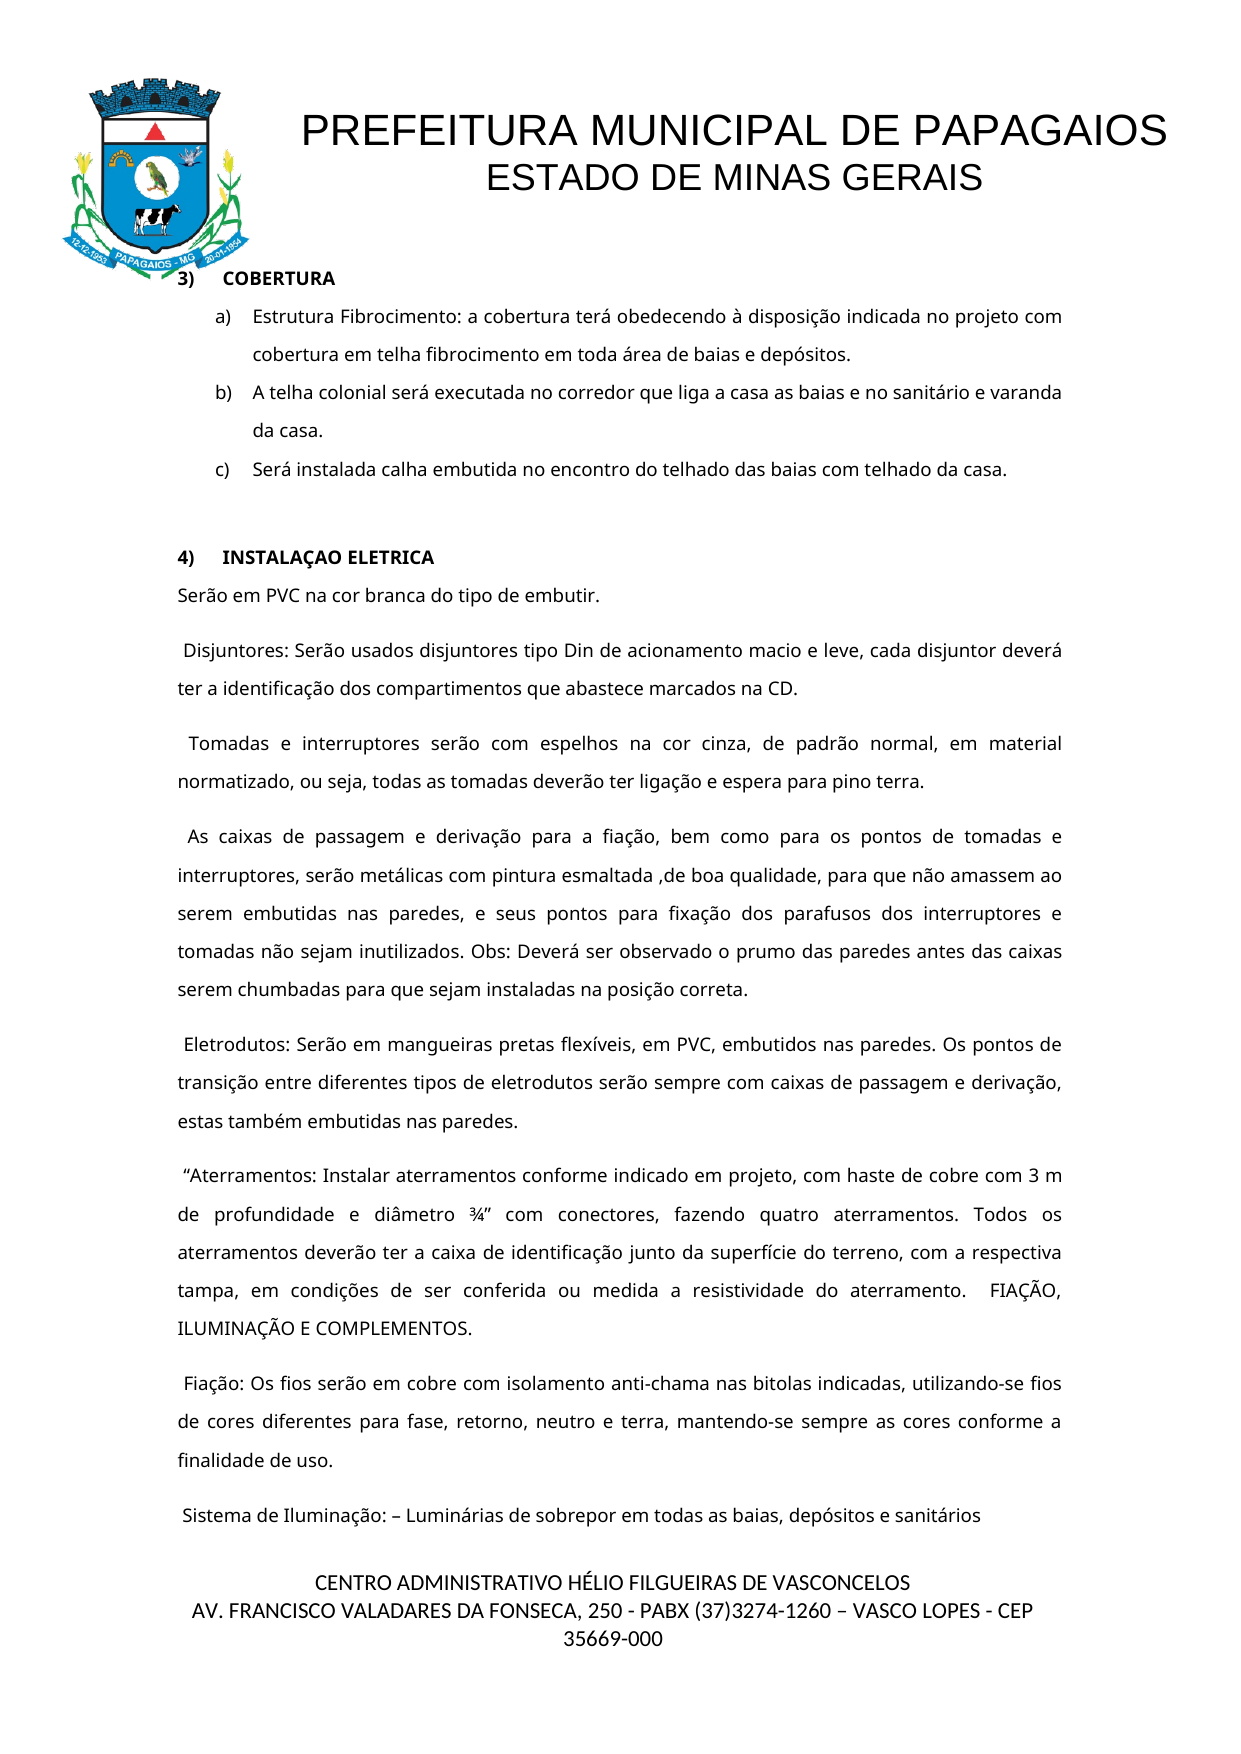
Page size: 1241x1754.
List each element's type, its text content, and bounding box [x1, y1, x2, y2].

picture [206, 256, 214, 262]
picture [163, 261, 171, 267]
text As caixas de passagem e derivação para a fiação, bem como para os pontos de tomadas e interruptores, serão metálicas com pintura esmaltada ,de boa qualidade, para que não amassem ao serem embutidas nas paredes, e seus pontos para fixação dos parafusos dos interruptores e tomadas não sejam inutilizados. Obs: Deverá ser observado o prumo das paredes antes das caixas serem chumbadas para que sejam instaladas na posição correta. [177, 824, 1063, 1002]
text Sistema de Iluminação: – Luminárias de sobrepor em todas as baias, depósitos e sanitários [177, 1502, 1063, 1527]
text Eletrodutos: Serão em mangueiras pretas flexíveis, em PVC, embutidos nas paredes. Os pontos de transição entre diferentes tipos de eletrodutos serão sempre com caixas de passagem e derivação, estas também embutidas nas paredes. [177, 1031, 1063, 1133]
list Estrutura Fibrocimento: a cobertura terá obedecendo à disposição indicada no projeto com cobertura em telha fibrocimento em toda área de baias e depósitos. [215, 303, 1063, 367]
list A telha colonial será executada no corredor que liga a casa as baias e no sanitário e varanda da casa. [215, 379, 1063, 443]
text Disjuntores: Serão usados disjuntores tipo Din de acionamento macio e leve, cada disjuntor deverá ter a identificação dos compartimentos que abastece marcados na CD. [177, 637, 1063, 701]
text “Aterramentos: Instalar aterramentos conforme indicado em projeto, com haste de cobre com 3 m de profundidade e diâmetro ¾” com conectores, fazendo quatro aterramentos. Todos os aterramentos deverão ter a caixa de identificação junto da superfície do terreno, com a respectiva tampa, em condições de ser conferida ou medida a resistividade do aterramento. FIAÇÃO, ILUMINAÇÃO E COMPLEMENTOS. [177, 1163, 1063, 1341]
subtitle INSTALAÇAO ELETRICA [177, 544, 1063, 570]
text Tomadas e interruptores serão com espelhos na cor cinza, de padrão normal, em material normatizado, ou seja, todas as tomadas deverão ter ligação e espera para pino terra. [177, 731, 1063, 794]
picture [189, 260, 201, 265]
picture [61, 73, 251, 281]
text Fiação: Os fios serão em cobre com isolamento anti-chama nas bitolas indicadas, utilizando-se fios de cores diferentes para fase, retorno, neutro e terra, mantendo-se sempre as cores conforme a finalidade de uso. [177, 1371, 1063, 1473]
list Será instalada calha embutida no encontro do telhado das baias com telhado da casa. [215, 456, 1063, 482]
subtitle COBERTURA [177, 265, 1063, 290]
picture [180, 255, 194, 263]
text Serão em PVC na cor branca do tipo de embutir. [177, 582, 1063, 608]
picture [226, 240, 241, 250]
